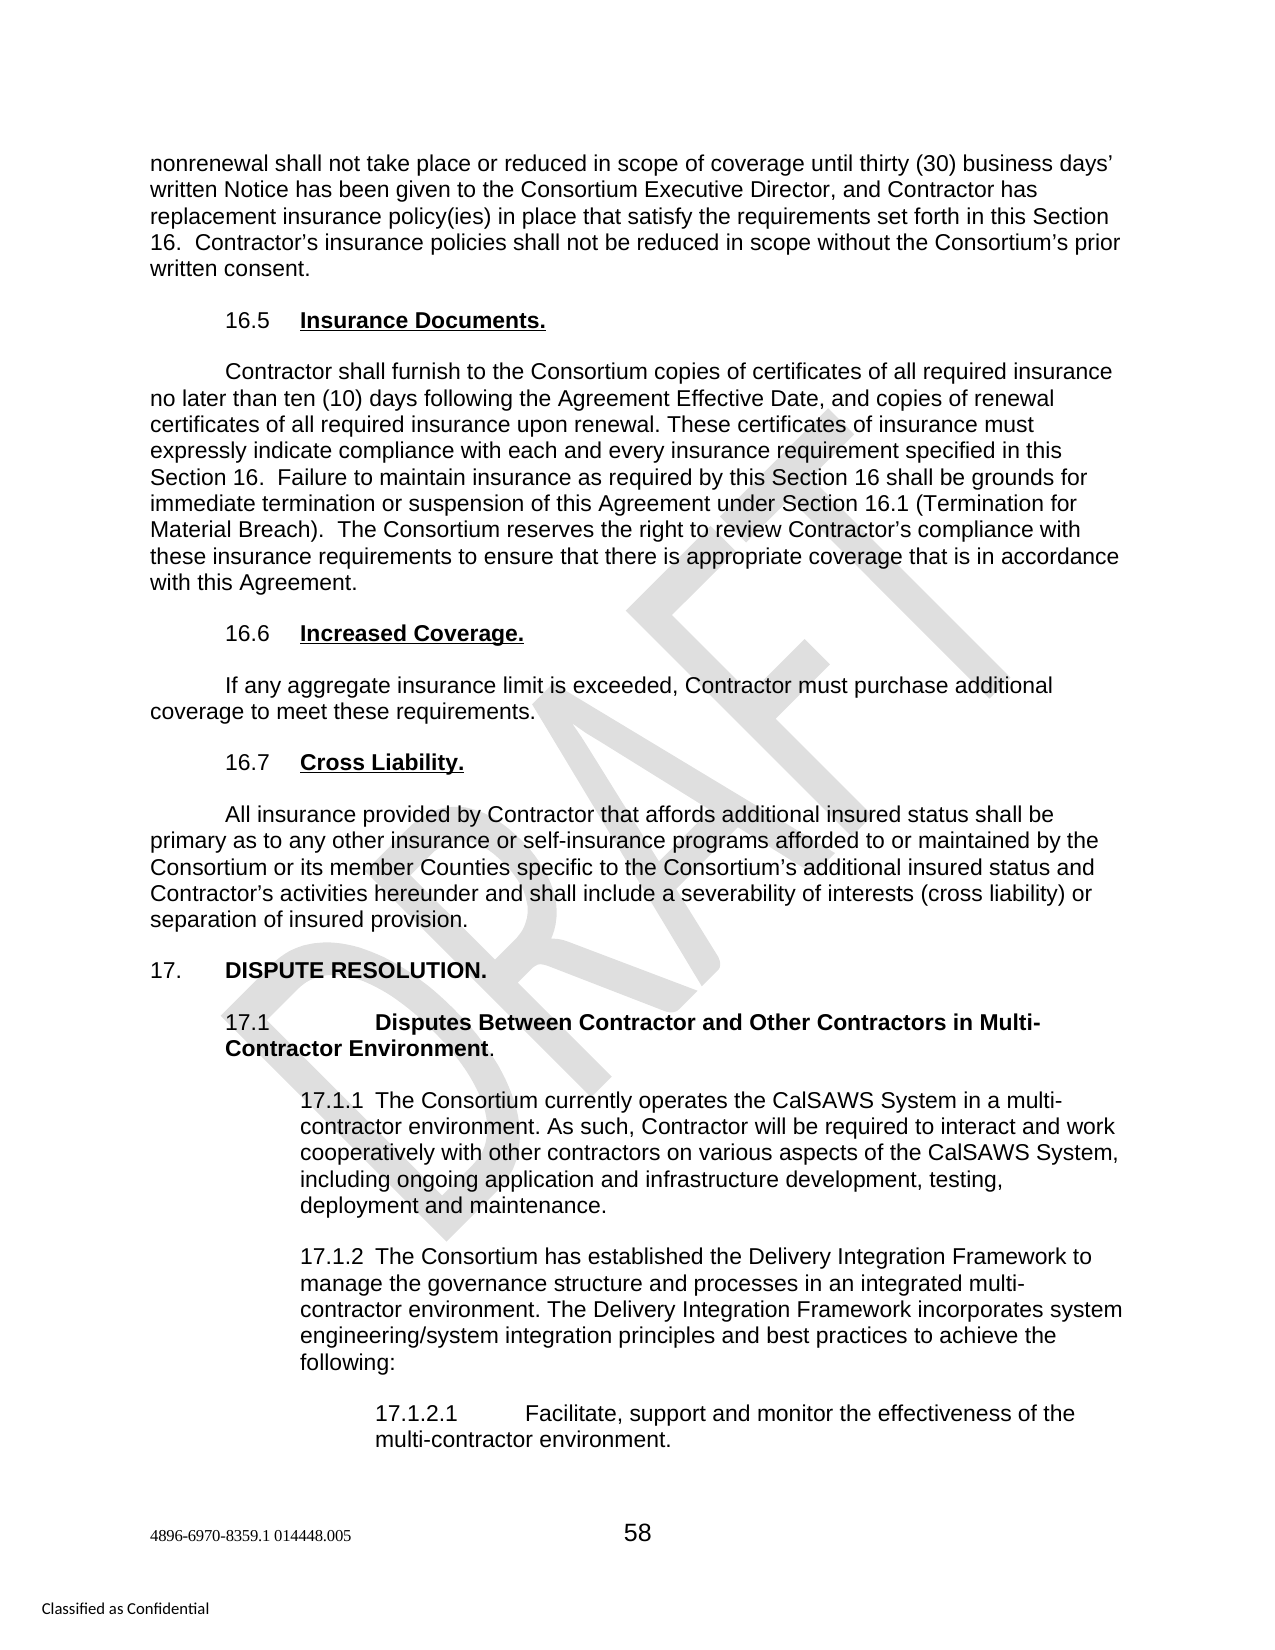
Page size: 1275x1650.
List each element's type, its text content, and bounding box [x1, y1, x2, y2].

text Disputes Between Contractor and Other Contractors in Multi-Contractor Environment. [225, 1009, 1125, 1062]
text Increased Coverage. [225, 620, 1125, 647]
text DISPUTE RESOLUTION. [150, 957, 1125, 984]
text Contractor shall furnish to the Consortium copies of certificates of all required insurance no later than ten (10) days following the Agreement Effective Date, and copies of renewal certificates of all required insurance upon renewal. These certificates of insurance must expressly indicate compliance with each and every insurance requirement specified in this Section 16. Failure to maintain insurance as required by this Section 16 shall be grounds for immediate termination or suspension of this Agreement under Section 16.1 (Termination for Material Breach). The Consortium reserves the right to review Contractor’s compliance with these insurance requirements to ensure that there is appropriate coverage that is in accordance with this Agreement. [150, 358, 1125, 595]
text Facilitate, support and monitor the effectiveness of the multi-contractor environment. [375, 1400, 1125, 1453]
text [150, 150, 1125, 282]
text All insurance provided by Contractor that affords additional insured status shall be primary as to any other insurance or self-insurance programs afforded to or maintained by the Consortium or its member Counties specific to the Consortium’s additional insured status and Contractor’s activities hereunder and shall include a severability of interests (cross liability) or separation of insured provision. [150, 801, 1125, 932]
text The Consortium has established the Delivery Integration Framework to manage the governance structure and processes in an integrated multi-contractor environment. The Delivery Integration Framework incorporates system engineering/system integration principles and best practices to achieve the following: [300, 1243, 1125, 1375]
text Insurance Documents. [225, 307, 1125, 333]
text The Consortium currently operates the CalSAWS System in a multi-contractor environment. As such, Contractor will be required to interact and work cooperatively with other contractors on various aspects of the CalSAWS System, including ongoing application and infrastructure development, testing, deployment and maintenance. [300, 1087, 1125, 1218]
text If any aggregate insurance limit is exceeded, Contractor must purchase additional coverage to meet these requirements. [150, 672, 1125, 724]
text Cross Liability. [225, 749, 1125, 776]
